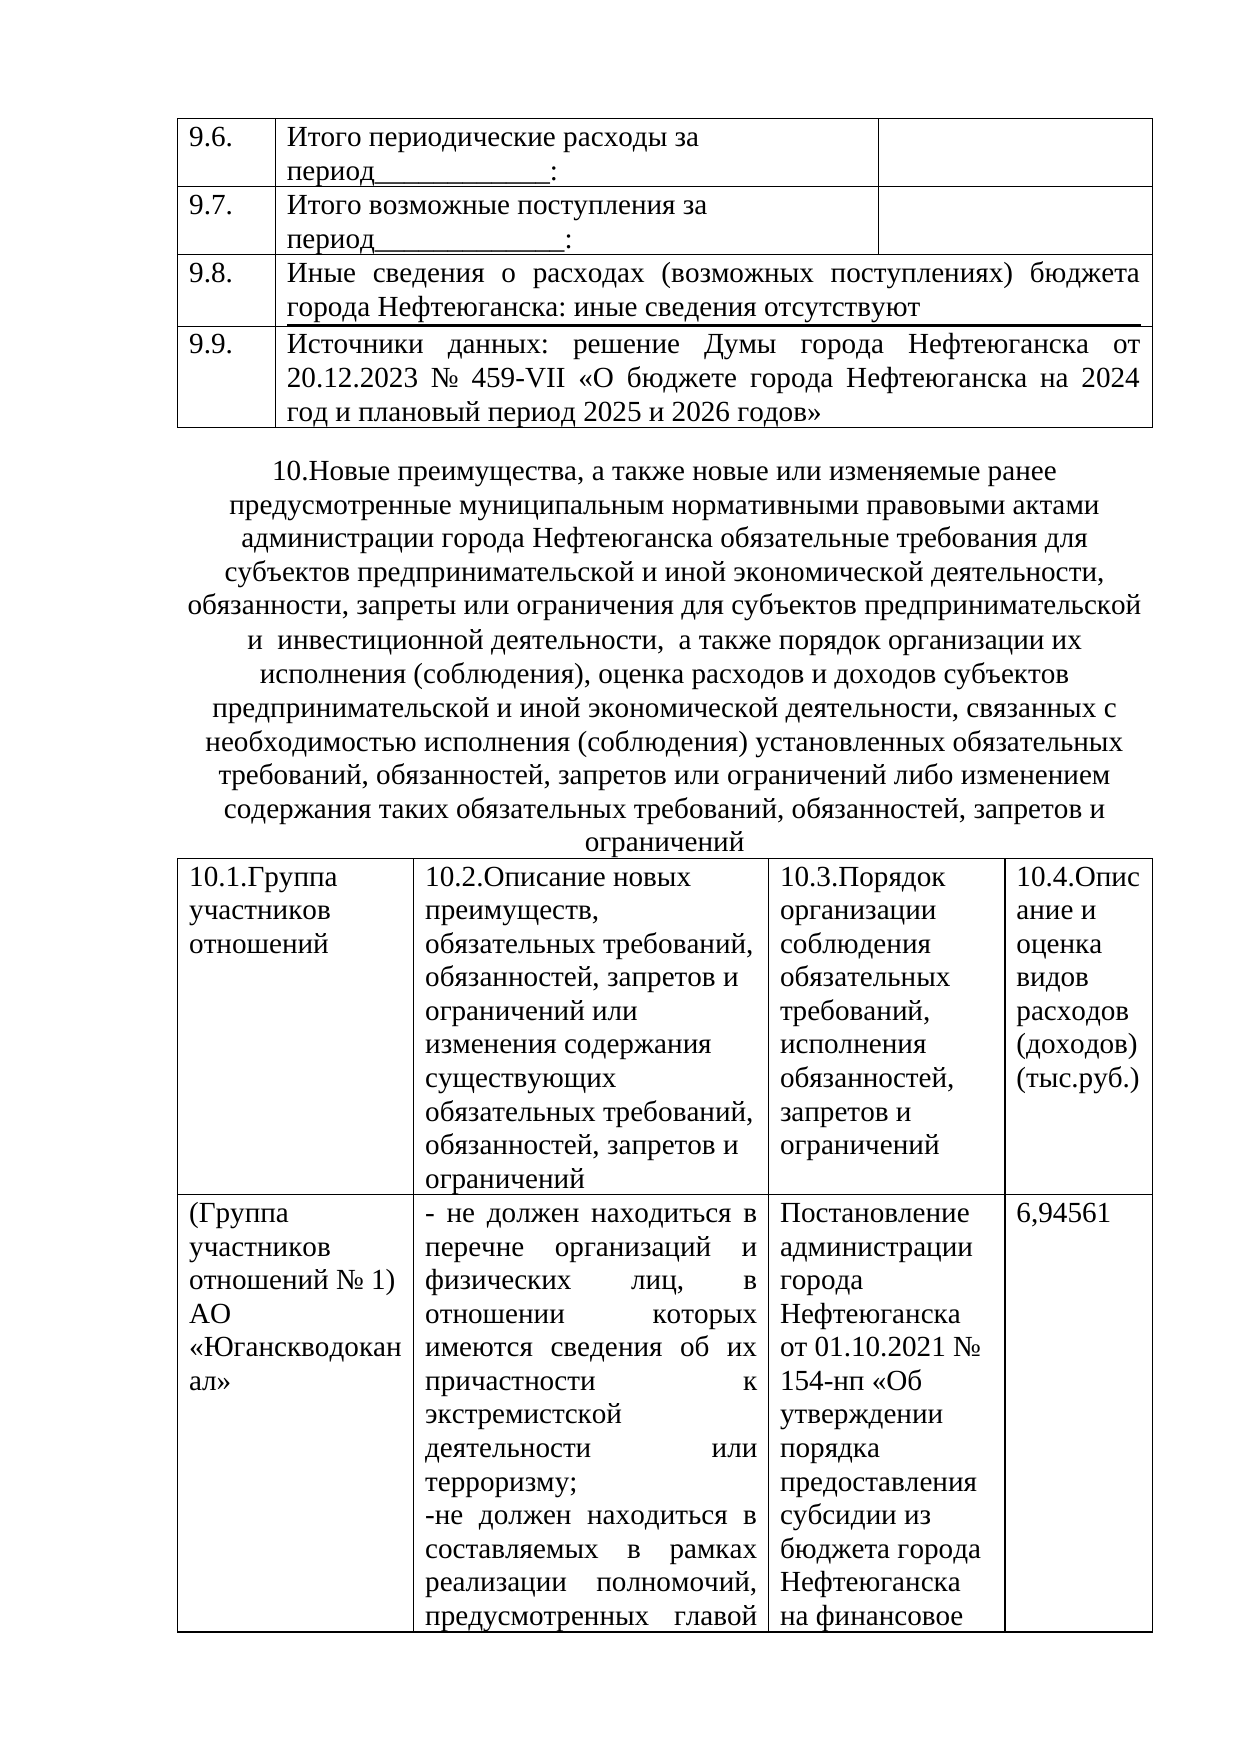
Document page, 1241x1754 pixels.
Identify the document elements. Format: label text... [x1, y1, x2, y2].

table_cell Источники данных: решение Думы города Нефтеюганска от 20.12.2023 № 459-VII «О бюджете города Нефтеюганска на 2024 год и плановый период 2025 и 2026 годов» [276, 327, 1152, 427]
table_cell Итого периодические расходы за период____________: [276, 119, 878, 186]
table_cell 6,94561 [1006, 1195, 1152, 1631]
table_cell Итого возможные поступления за период_____________: [276, 187, 878, 254]
table_cell 9.7. [178, 187, 275, 254]
table_header 10.3.Порядок организации соблюдения обязательных требований, исполнения обязанностей, запретов и ограничений [769, 859, 1004, 1194]
table_cell 9.9. [178, 327, 275, 427]
table_cell [879, 119, 1152, 186]
table_cell [879, 187, 1152, 254]
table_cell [178, 1195, 413, 1631]
text 10.Новые преимущества, а также новые или изменяемые ранее предусмотренные муниципальным нормативными правовыми актами администрации города Нефтеюганска обязательные требования для субъектов предпринимательской и иной экономической деятельности, обязанности, запреты или ограничения для субъектов предпринимательской и инвестиционной деятельности, а также порядок организации их исполнения (соблюдения), оценка расходов и доходов субъектов предпринимательской и иной экономической деятельности, связанных с необходимостью исполнения (соблюдения) установленных обязательных требований, обязанностей, запретов или ограничений либо изменением содержания таких обязательных требований, обязанностей, запретов и ограничений [177, 453, 1152, 858]
table_header 10.4.Описание и оценка видов расходов (доходов) (тыс.руб.) [1006, 859, 1152, 1194]
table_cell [769, 1195, 1004, 1631]
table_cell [414, 1195, 768, 1631]
table_cell 9.6. [178, 119, 275, 186]
table_header 10.2.Описание новых преимуществ, обязательных требований, обязанностей, запретов и ограничений или изменения содержания существующих обязательных требований, обязанностей, запретов и ограничений [414, 859, 768, 1194]
table_cell 9.8. [178, 255, 275, 326]
table_header 10.1.Группа участников отношений [178, 859, 413, 1194]
table_cell Иные сведения о расходах (возможных поступлениях) бюджета города Нефтеюганска: иные сведения отсутствуют [276, 255, 1152, 326]
